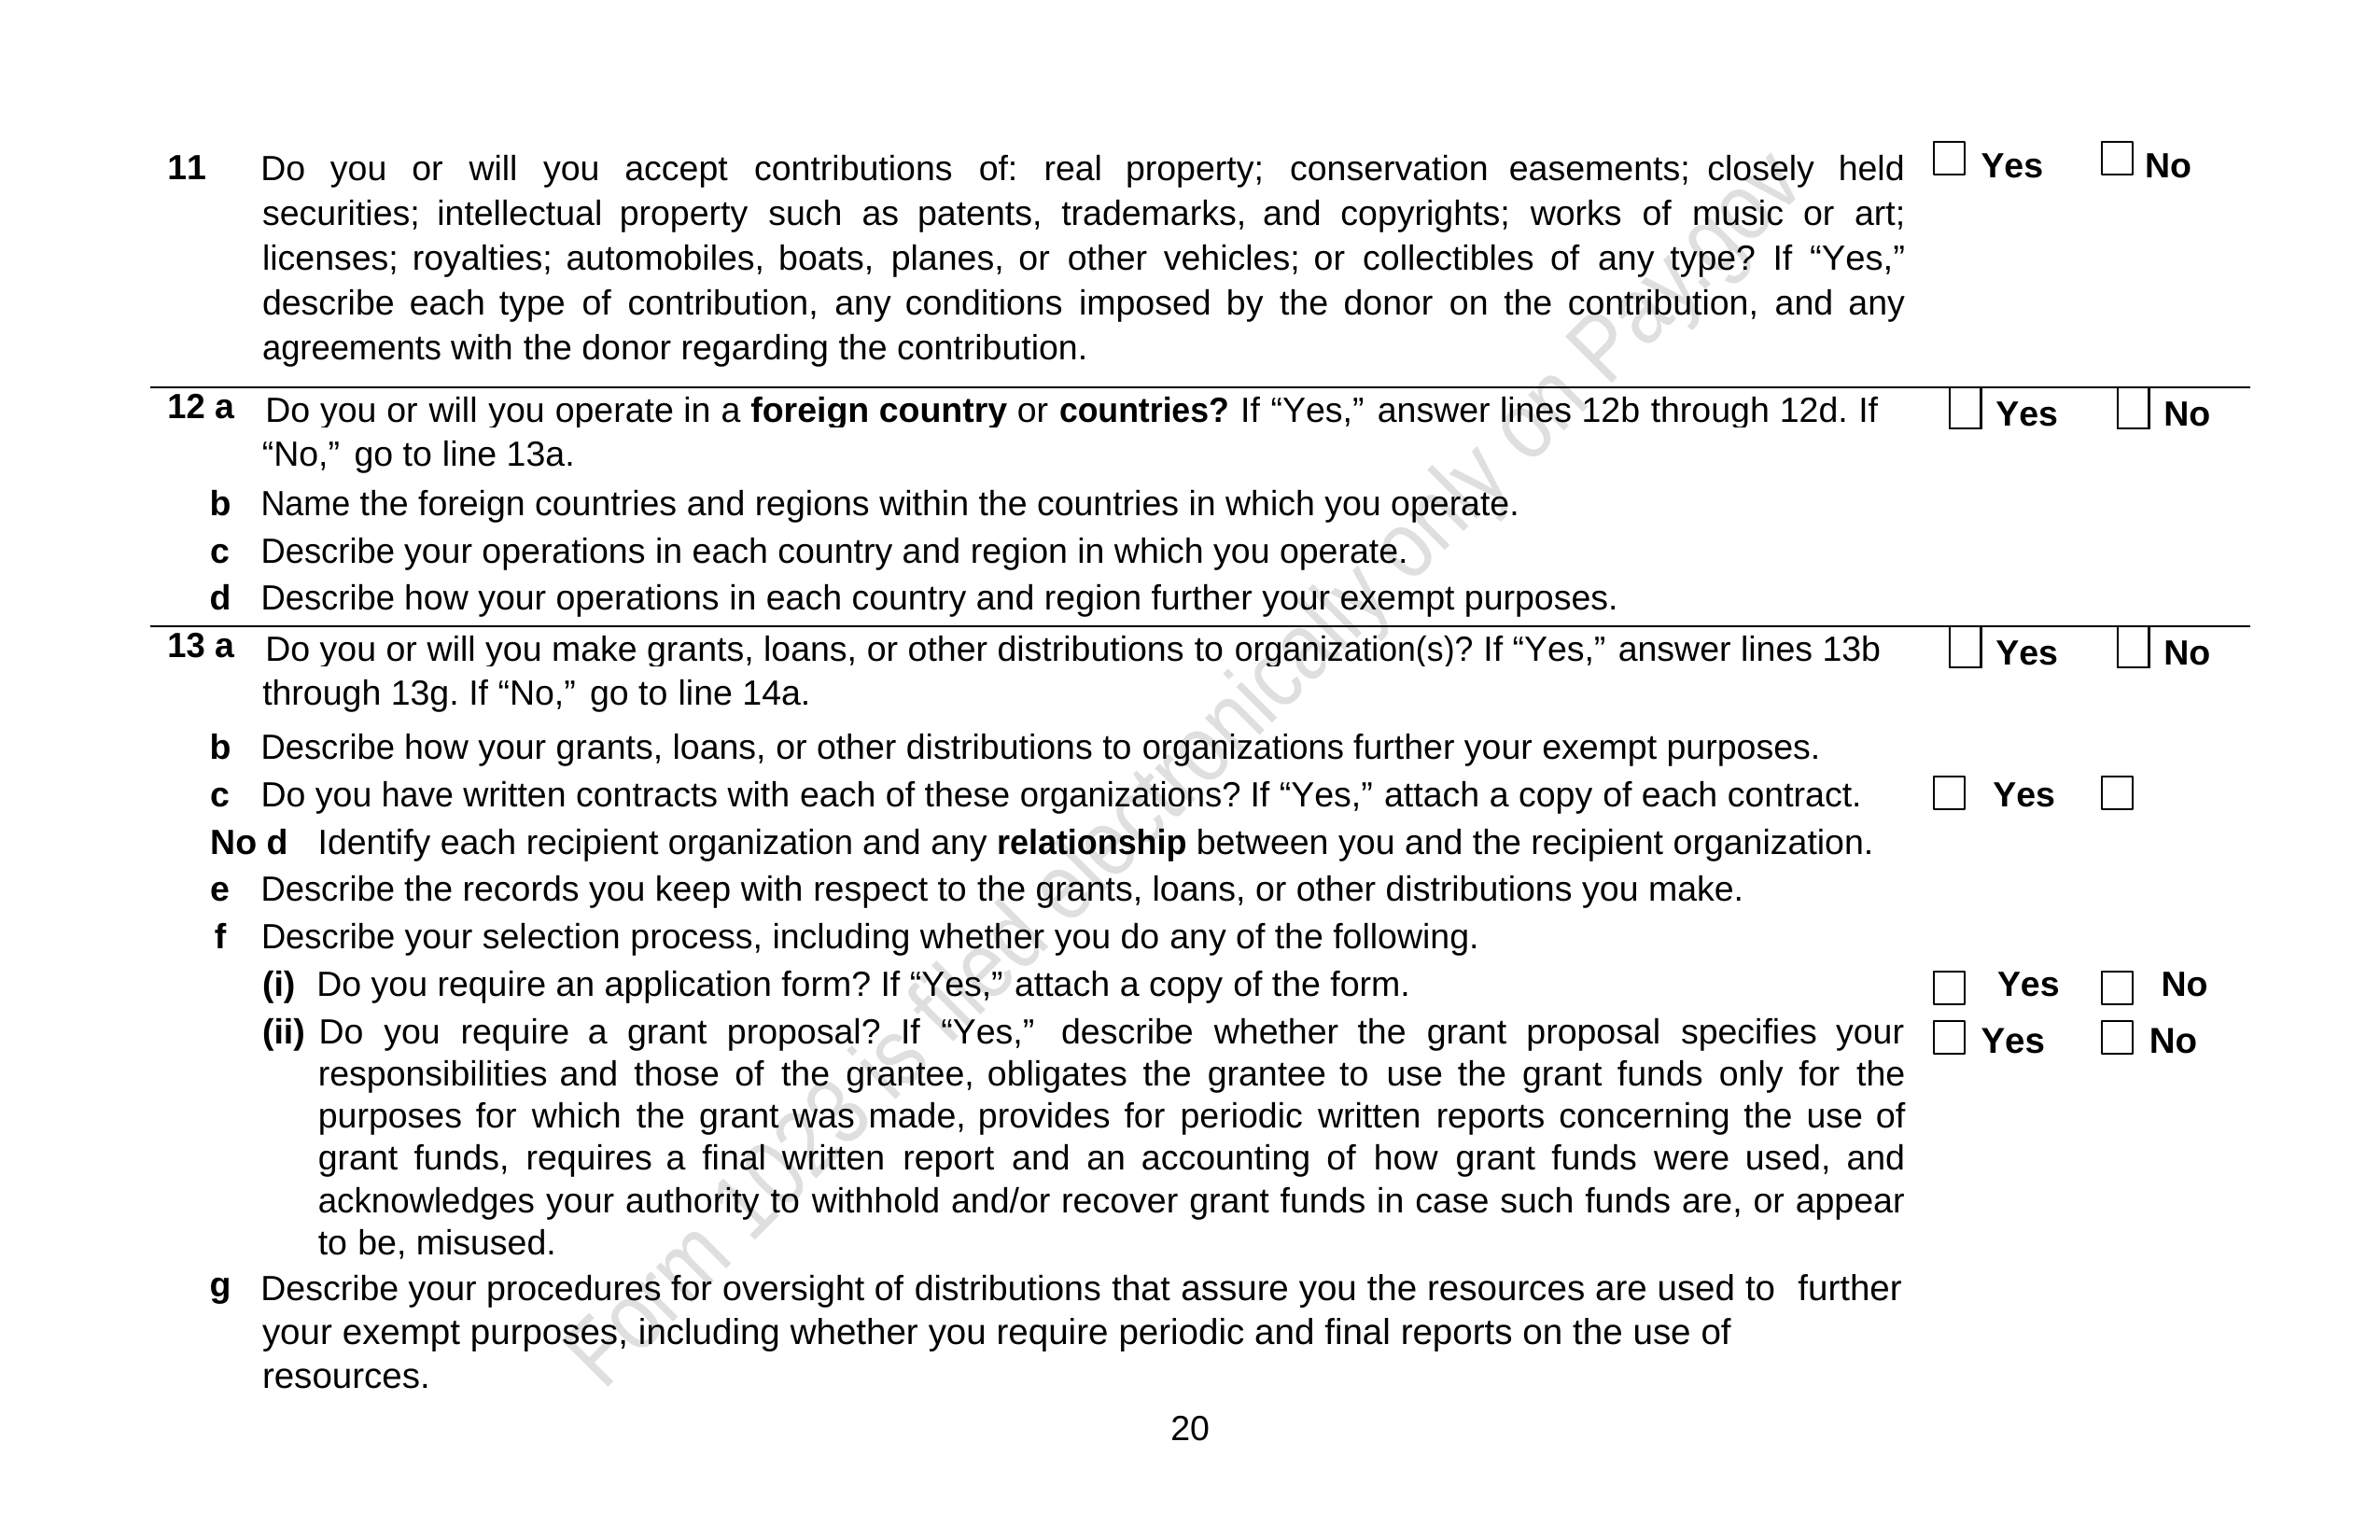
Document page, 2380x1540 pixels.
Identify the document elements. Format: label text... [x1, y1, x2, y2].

table_header [2119, 627, 2148, 666]
text Yes No [1981, 145, 2240, 185]
text “No,” go to line 13a. [262, 433, 2240, 474]
text Yes No [1981, 1019, 2240, 1060]
table_header Yes [1982, 388, 2117, 427]
table_header [1951, 388, 1980, 427]
table_header No [2150, 627, 2250, 666]
table_header 13 a Do you or will you make grants, loans, or other distributions to organization(s)? If “Yes,” answer lines 13b [150, 627, 1949, 666]
table_header 12 a Do you or will you operate in a foreign country or countries? If “Yes,” answer lines 12b through 12d. If [150, 388, 1949, 427]
table_header [2119, 388, 2148, 427]
text (i) Do you require an application form? If “Yes,” attach a copy of the form. Yes No [262, 963, 2240, 1002]
text d Describe how your operations in each country and region further your exempt purposes. [209, 578, 2240, 617]
text c Describe your operations in each country and region in which you operate. [210, 530, 2240, 570]
text (ii) Do you require a grant proposal? If “Yes,” describe whether the grant proposal specifies your responsibilities and those of the grantee, obligates the grantee to use the grant funds only for the purposes for which the grant was made, provides for periodic written reports concerning the use of grant funds, requires a final written report and an accounting of how grant funds were used, and acknowledges your authority to withhold and/or recover grant funds in case such funds are, or appear to be, misused. [262, 1011, 1905, 1262]
table_header [1951, 627, 1980, 666]
table_header Yes [1982, 627, 2117, 666]
text through 13g. If “No,” go to line 14a. [262, 672, 2240, 712]
text e Describe the records you keep with respect to the grants, loans, or other distributions you make. [210, 868, 2240, 908]
text f Describe your selection process, including whether you do any of the following. [214, 916, 2240, 956]
text g Describe your procedures for oversight of distributions that assure you the resources are used to further your exempt purposes, including whether you require periodic and final reports on the use of resources. [209, 1264, 1905, 1396]
text b Describe how your grants, loans, or other distributions to organizations further your exempt purposes. [209, 726, 2240, 766]
table_header No [2150, 388, 2250, 427]
text c Do you have written contracts with each of these organizations? If “Yes,” attach a copy of each contract. Yes No d Identify each recipient organization and any relationship between you and the recipient organization. [210, 774, 2196, 861]
text 11 Do you or will you accept contributions of: real property; conservation easements; closely held securities; intellectual property such as patents, trademarks, and copyrights; works of music or art; licenses; royalties; automobiles, boats, planes, or other vehicles; or collectibles of any type? If “Yes,” describe each type of contribution, any conditions imposed by the donor on the contribution, and any agreements with the donor regarding the contribution. [167, 145, 1905, 368]
text b Name the foreign countries and regions within the countries in which you operate. [209, 483, 2240, 523]
